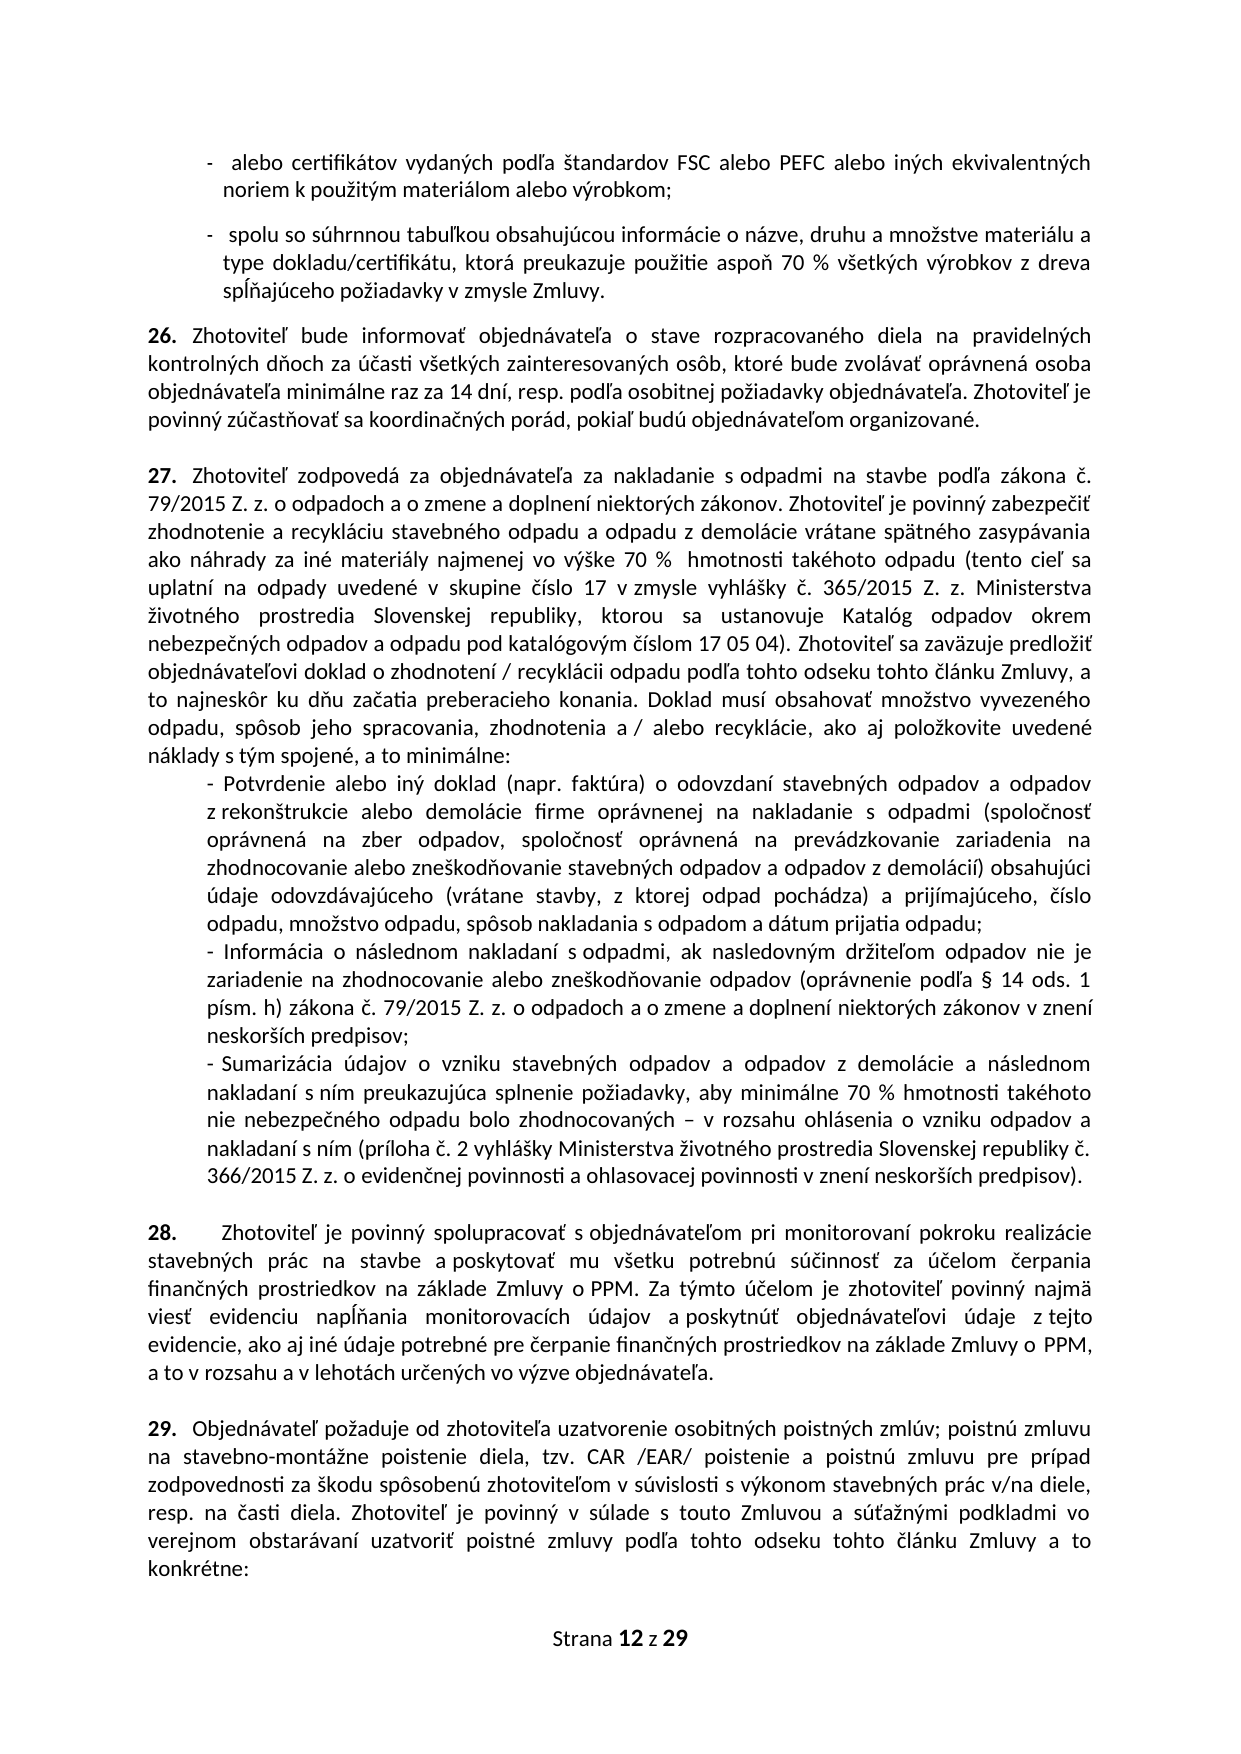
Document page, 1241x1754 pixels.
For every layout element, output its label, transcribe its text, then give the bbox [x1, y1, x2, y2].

list Zhotoviteľ je povinný spolupracovať s objednávateľom pri monitorovaní pokroku realizácie stavebných prác na stavbe a poskytovať mu všetku potrebnú súčinnosť za účelom čerpania finančných prostriedkov na základe Zmluvy o PPM. Za týmto účelom je zhotoviteľ povinný najmä viesť evidenciu napĺňania monitorovacích údajov a poskytnúť objednávateľovi údaje z tejto evidencie, ako aj iné údaje potrebné pre čerpanie finančných prostriedkov na základe Zmluvy o PPM, a to v rozsahu a v lehotách určených vo výzve objednávateľa. [148, 1218, 1093, 1386]
list Zhotoviteľ zodpovedá za objednávateľa za nakladanie s odpadmi na stavbe podľa zákona č. 79/2015 Z. z. o odpadoch a o zmene a doplnení niektorých zákonov. Zhotoviteľ je povinný zabezpečiť zhodnotenie a recykláciu stavebného odpadu a odpadu z demolácie vrátane spätného zasypávania ako náhrady za iné materiály najmenej vo výške 70 % hmotnosti takéhoto odpadu (tento cieľ sa uplatní na odpady uvedené v skupine číslo 17 v zmysle vyhlášky č. 365/2015 Z. z. Ministerstva životného prostredia Slovenskej republiky, ktorou sa ustanovuje Katalóg odpadov okrem nebezpečných odpadov a odpadu pod katalógovým číslom 17 05 04). Zhotoviteľ sa zaväzuje predložiť objednávateľovi doklad o zhodnotení / recyklácii odpadu podľa tohto odseku tohto článku Zmluvy, a to najneskôr ku dňu začatia preberacieho konania. Doklad musí obsahovať množstvo vyvezeného odpadu, spôsob jeho spracovania, zhodnotenia a / alebo recyklácie, ako aj položkovite uvedené náklady s tým spojené, a to minimálne: [148, 461, 1093, 769]
list Objednávateľ požaduje od zhotoviteľa uzatvorenie osobitných poistných zmlúv; poistnú zmluvu na stavebno-montážne poistenie diela, tzv. CAR /EAR/ poistenie a poistnú zmluvu pre prípad zodpovednosti za škodu spôsobenú zhotoviteľom v súvislosti s výkonom stavebných prác v/na diele, resp. na časti diela. Zhotoviteľ je povinný v súlade s touto Zmluvou a súťažnými podkladmi vo verejnom obstarávaní uzatvoriť poistné zmluvy podľa tohto odseku tohto článku Zmluvy a to konkrétne: [148, 1414, 1093, 1582]
list Zhotoviteľ bude informovať objednávateľa o stave rozpracovaného diela na pravidelných kontrolných dňoch za účasti všetkých zainteresovaných osôb, ktoré bude zvolávať oprávnená osoba objednávateľa minimálne raz za 14 dní, resp. podľa osobitnej požiadavky objednávateľa. Zhotoviteľ je povinný zúčastňovať sa koordinačných porád, pokiaľ budú objednávateľom organizované. [148, 321, 1093, 433]
list spolu so súhrnnou tabuľkou obsahujúcou informácie o názve, druhu a množstve materiálu a type dokladu/certifikátu, ktorá preukazuje použitie aspoň 70 % všetkých výrobkov z dreva spĺňajúceho požiadavky v zmysle Zmluvy. [207, 220, 1093, 304]
text - Sumarizácia údajov o vzniku stavebných odpadov a odpadov z demolácie a následnom nakladaní s ním preukazujúca splnenie požiadavky, aby minimálne 70 % hmotnosti takéhoto nie nebezpečného odpadu bolo zhodnocovaných – v rozsahu ohlásenia o vzniku odpadov a nakladaní s ním (príloha č. 2 vyhlášky Ministerstva životného prostredia Slovenskej republiky č. 366/2015 Z. z. o evidenčnej povinnosti a ohlasovacej povinnosti v znení neskorších predpisov). [207, 1049, 1093, 1190]
text - Informácia o následnom nakladaní s odpadmi, ak nasledovným držiteľom odpadov nie je zariadenie na zhodnocovanie alebo zneškodňovanie odpadov (oprávnenie podľa § 14 ods. 1 písm. h) zákona č. 79/2015 Z. z. o odpadoch a o zmene a doplnení niektorých zákonov v znení neskorších predpisov; [207, 937, 1093, 1049]
list alebo certifikátov vydaných podľa štandardov FSC alebo PEFC alebo iných ekvivalentných noriem k použitým materiálom alebo výrobkom; [207, 148, 1093, 204]
text - Potvrdenie alebo iný doklad (napr. faktúra) o odovzdaní stavebných odpadov a odpadov z rekonštrukcie alebo demolácie firme oprávnenej na nakladanie s odpadmi (spoločnosť oprávnená na zber odpadov, spoločnosť oprávnená na prevádzkovanie zariadenia na zhodnocovanie alebo zneškodňovanie stavebných odpadov a odpadov z demolácií) obsahujúci údaje odovzdávajúceho (vrátane stavby, z ktorej odpad pochádza) a prijímajúceho, číslo odpadu, množstvo odpadu, spôsob nakladania s odpadom a dátum prijatia odpadu; [207, 769, 1093, 937]
